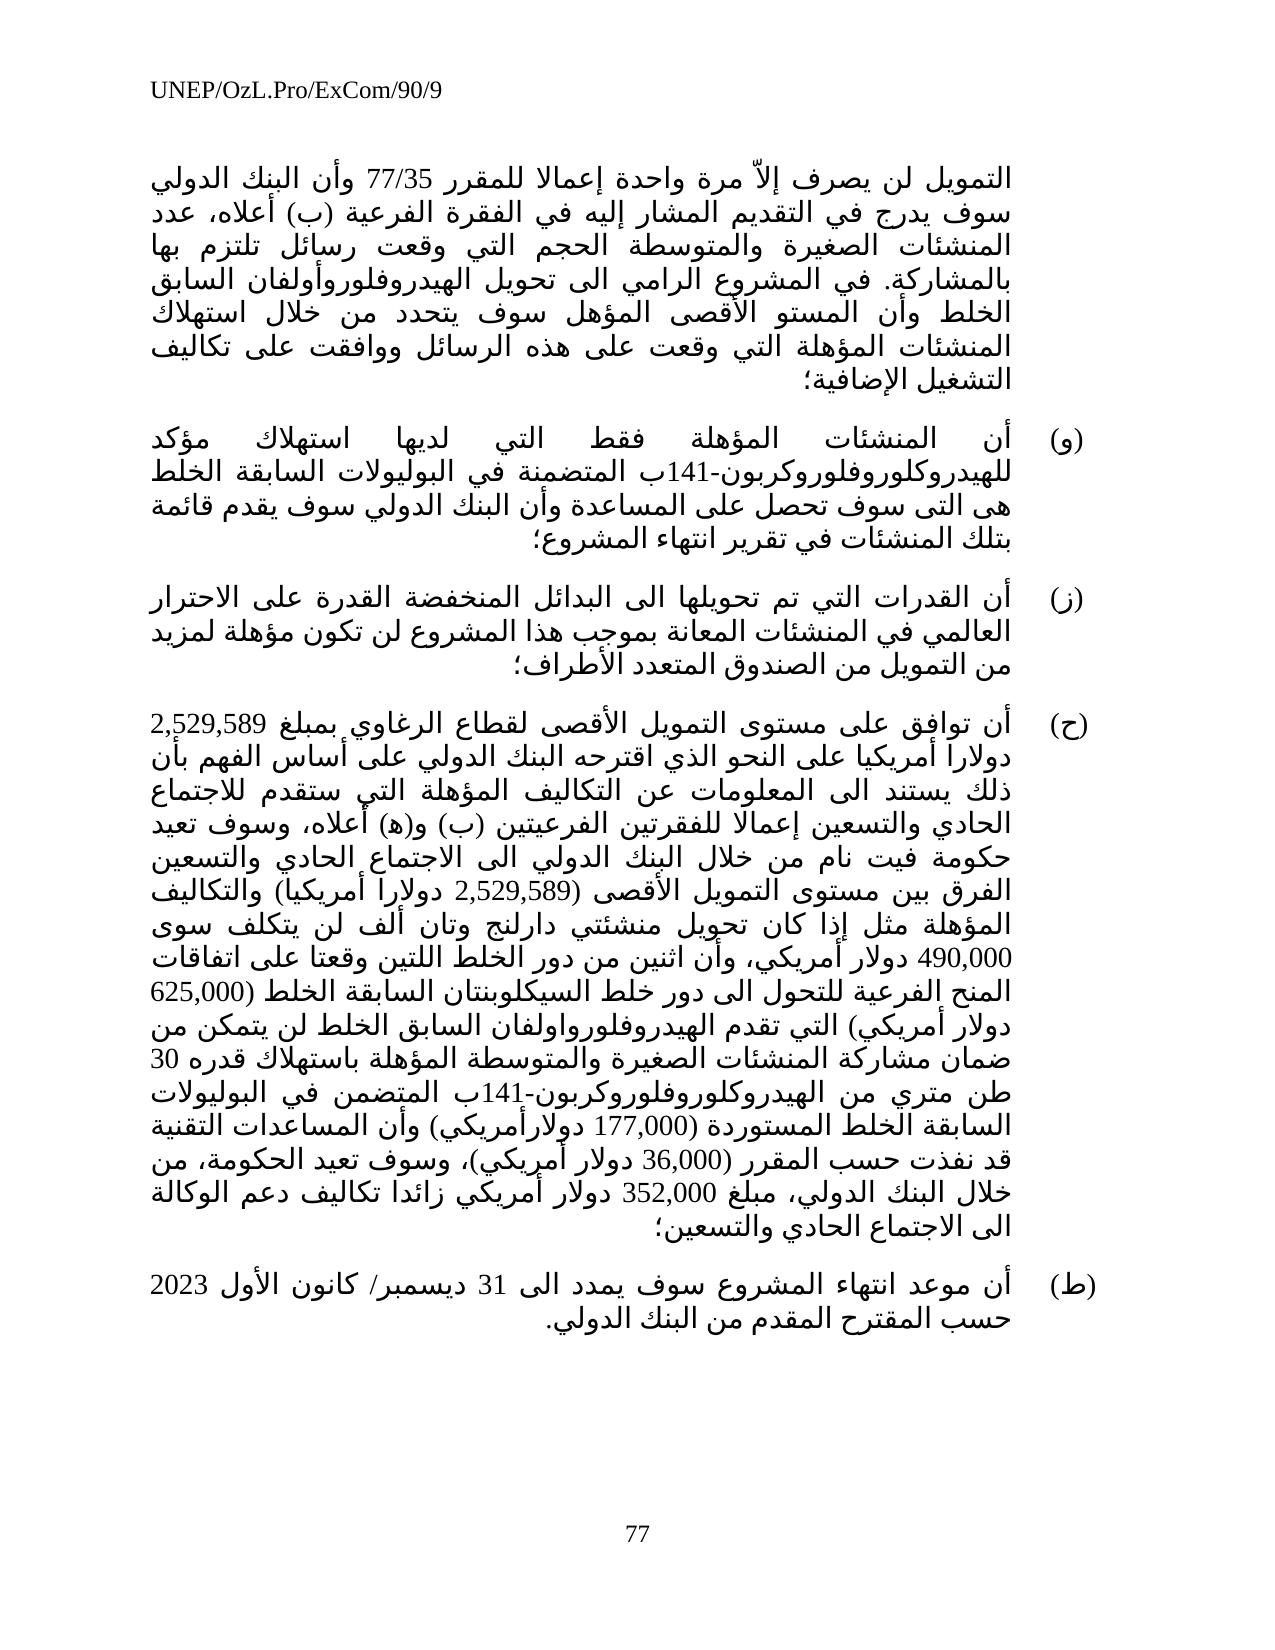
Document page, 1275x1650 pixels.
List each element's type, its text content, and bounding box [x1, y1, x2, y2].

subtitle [150, 161, 1050, 396]
subtitle أن المنشئات المؤهلة فقط التي لديها استهلاك مؤكد للهيدروكلوروفلوروكربون-141ب المتضمنة في البوليولات السابقة الخلط هى التى سوف تحصل على المساعدة وأن البنك الدولي سوف يقدم قائمة بتلك المنشئات في تقرير انتهاء المشروع؛ [150, 421, 1050, 555]
subtitle أن موعد انتهاء المشروع سوف يمدد الى 31 ديسمبر/ كانون الأول 2023 حسب المقترح المقدم من البنك الدولي. [150, 1267, 1050, 1334]
subtitle أن توافق على مستوى التمويل الأقصى لقطاع الرغاوي بمبلغ 2,529,589 دولارا أمريكيا على النحو الذي اقترحه البنك الدولي على أساس الفهم بأن ذلك يستند الى المعلومات عن التكاليف المؤهلة التي ستقدم للاجتماع الحادي والتسعين إعمالا للفقرتين الفرعيتين (ب) و(ﻫ) أعلاه، وسوف تعيد حكومة فيت نام من خلال البنك الدولي الى الاجتماع الحادي والتسعين الفرق بين مستوى التمويل الأقصى (2,529,589 دولارا أمريكيا) والتكاليف المؤهلة مثل إذا كان تحويل منشئتي دارلنج وتان ألف لن يتكلف سوى 490,000 دولار أمريكي، وأن اثنين من دور الخلط اللتين وقعتا على اتفاقات المنح الفرعية للتحول الى دور خلط السيكلوبنتان السابقة الخلط (625,000 دولار أمريكي) التي تقدم الهيدروفلورواولفان السابق الخلط لن يتمكن من ضمان مشاركة المنشئات الصغيرة والمتوسطة المؤهلة باستهلاك قدره 30 طن متري من الهيدروكلوروفلوروكربون-141ب المتضمن في البوليولات السابقة الخلط المستوردة (177,000 دولارأمريكي) وأن المساعدات التقنية قد نفذت حسب المقرر (36,000 دولار أمريكي)، وسوف تعيد الحكومة، من خلال البنك الدولي، مبلغ 352,000 دولار أمريكي زائدا تكاليف دعم الوكالة الى الاجتماع الحادي والتسعين؛ [150, 706, 1050, 1242]
subtitle أن القدرات التي تم تحويلها الى البدائل المنخفضة القدرة على الاحترار العالمي في المنشئات المعانة بموجب هذا المشروع لن تكون مؤهلة لمزيد من التمويل من الصندوق المتعدد الأطراف؛ [150, 580, 1050, 681]
